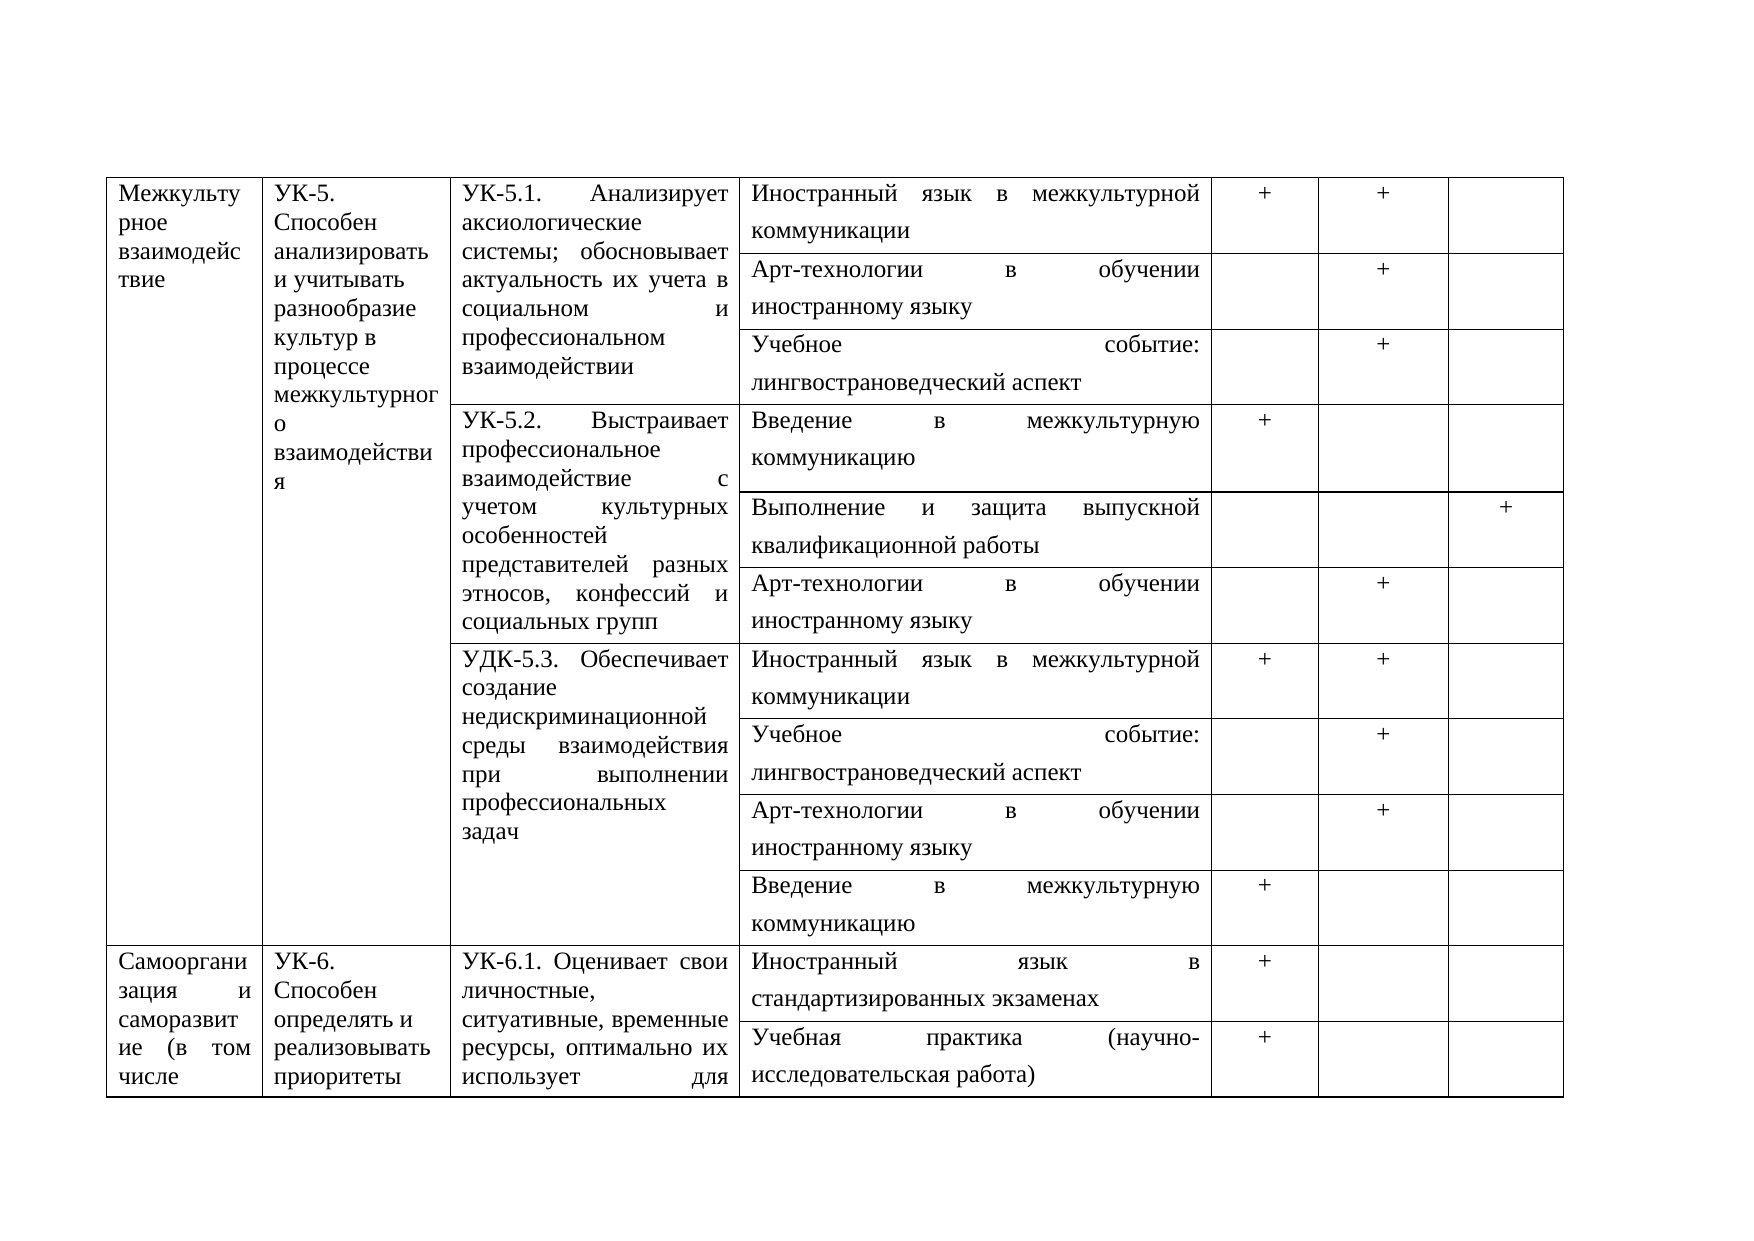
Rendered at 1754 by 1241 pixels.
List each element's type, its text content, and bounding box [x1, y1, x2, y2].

table_cell [1449, 405, 1563, 491]
table_cell [1319, 871, 1448, 945]
table_cell Учебное событие: лингвострановедческий аспект [740, 719, 1211, 794]
table_cell [1212, 330, 1318, 404]
table_cell + [1212, 871, 1318, 945]
table_cell Выполнение и защита выпускной квалификационной работы [740, 493, 1211, 567]
table_cell [1319, 493, 1448, 567]
table_cell [1449, 795, 1563, 869]
table_cell [1449, 254, 1563, 328]
table_cell + [1319, 644, 1448, 718]
table_cell [1449, 330, 1563, 404]
table_cell + [1212, 178, 1318, 253]
table_cell УК-5.2. Выстраивает профессиональное взаимодействие с учетом культурных особенностей представителей разных этносов, конфессий и социальных групп [451, 405, 739, 643]
table_cell [1319, 1022, 1448, 1096]
table_cell [1212, 254, 1318, 328]
table_cell + [1212, 405, 1318, 491]
table_cell Арт-технологии в обучении иностранному языку [740, 254, 1211, 328]
table_cell [1449, 946, 1563, 1021]
table_cell Иностранный язык в межкультурной коммуникации [740, 178, 1211, 253]
table_cell Учебное событие: лингвострановедческий аспект [740, 330, 1211, 404]
table_cell Самоорганизация и саморазвитие (в том числе здоровьесбережение) [107, 946, 262, 1096]
table_cell + [1319, 178, 1448, 253]
table_cell УК-5.1. Анализирует аксиологические системы; обосновывает актуальность их учета в социальном и профессиональном взаимодействии [451, 178, 739, 404]
table_cell [1449, 644, 1563, 718]
table_cell [1449, 178, 1563, 253]
table_cell + [1449, 493, 1563, 567]
table_cell [1212, 795, 1318, 869]
table_cell + [1212, 644, 1318, 718]
table_cell Арт-технологии в обучении иностранному языку [740, 795, 1211, 869]
table_cell Введение в межкультурную коммуникацию [740, 405, 1211, 491]
table_cell Иностранный язык в межкультурной коммуникации [740, 644, 1211, 718]
table_cell + [1319, 568, 1448, 643]
table_cell Межкультурное взаимодействие [107, 178, 262, 945]
table_cell + [1319, 254, 1448, 328]
table_cell [1212, 719, 1318, 794]
table_cell УК-6.1. Оценивает свои личностные, ситуативные, временные ресурсы, оптимально их использует для успешного выполнения профессиональных задач [451, 946, 739, 1096]
table_cell [1212, 568, 1318, 643]
table_cell УК-5. Способен анализировать и учитывать разнообразие культур в процессе межкультурного взаимодействия [263, 178, 450, 945]
table_cell + [1212, 946, 1318, 1021]
table_cell УК-6. Способен определять и реализовывать приоритеты собственной деятельности и способы ее совершенствования на основе самооценки [263, 946, 450, 1096]
table_cell [1212, 493, 1318, 567]
table_cell + [1319, 330, 1448, 404]
table_cell Учебная практика (научно-исследовательская работа) [740, 1022, 1211, 1096]
table_cell [1449, 1022, 1563, 1096]
table_cell + [1319, 719, 1448, 794]
table_cell [1449, 568, 1563, 643]
table_cell [1449, 719, 1563, 794]
table_cell Арт-технологии в обучении иностранному языку [740, 568, 1211, 643]
table_cell [1319, 946, 1448, 1021]
table_cell Введение в межкультурную коммуникацию [740, 871, 1211, 945]
table_cell Иностранный язык в стандартизированных экзаменах [740, 946, 1211, 1021]
table_cell + [1319, 795, 1448, 869]
table_cell + [1212, 1022, 1318, 1096]
table_cell УДК-5.3. Обеспечивает создание недискриминационной среды взаимодействия при выполнении профессиональных задач [451, 644, 739, 945]
table_cell [1319, 405, 1448, 491]
table_cell [1449, 871, 1563, 945]
